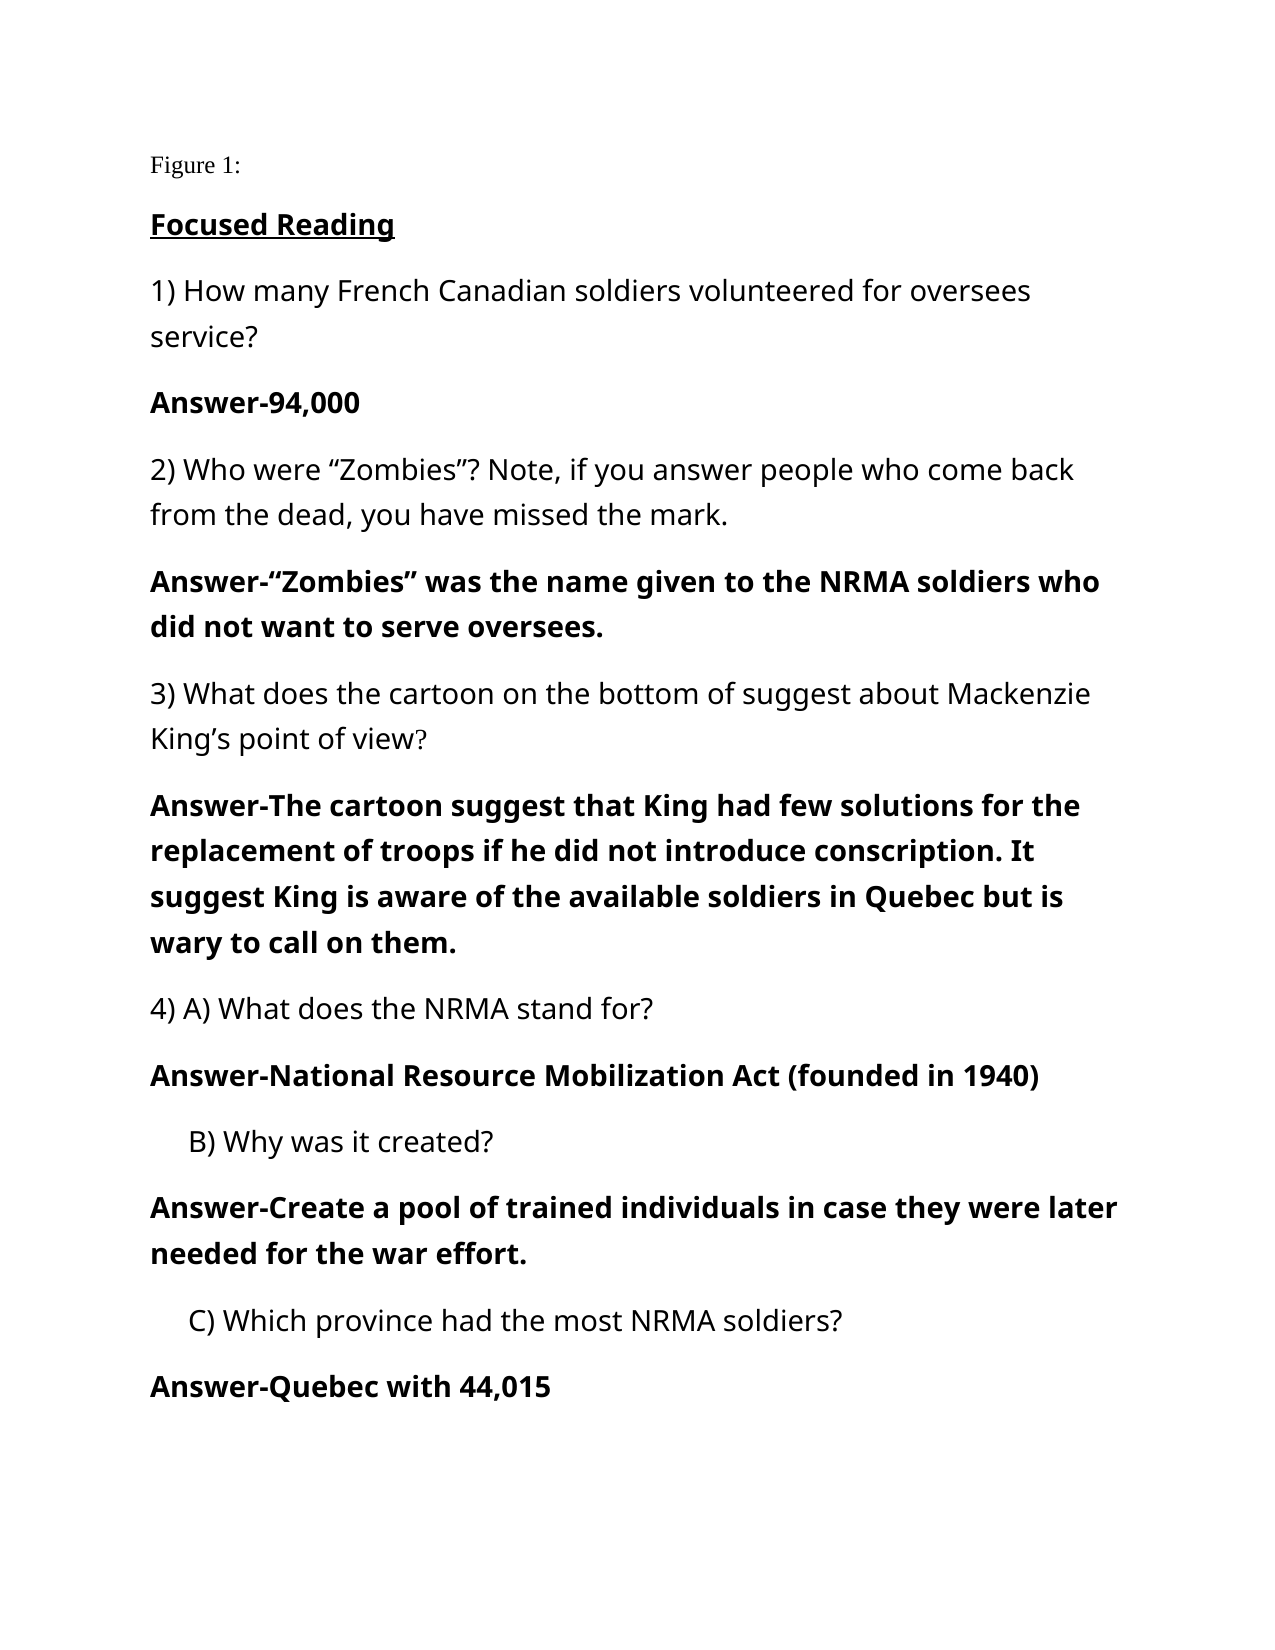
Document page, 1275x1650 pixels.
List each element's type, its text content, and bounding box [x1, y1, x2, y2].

text B) Why was it created? [150, 1121, 1125, 1161]
text Answer-94,000 [150, 382, 1125, 422]
text Focused Reading [150, 204, 1125, 243]
text 2) Who were “Zombies”? Note, if you answer people who come back from the dead, you have missed the mark. [150, 449, 1125, 534]
text 4) A) What does the NRMA stand for? [150, 988, 1125, 1028]
text 3) What does the cartoon on the bottom of suggest about Mackenzie King’s point of view? [150, 673, 1125, 758]
text Answer-The cartoon suggest that King had few solutions for the replacement of troops if he did not introduce conscription. It suggest King is aware of the available soldiers in Quebec but is wary to call on them. [150, 785, 1125, 962]
text Figure 1: [150, 150, 1125, 179]
text C) Which province had the most NRMA soldiers? [150, 1300, 1125, 1339]
text 1) How many French Canadian soldiers volunteered for oversees service? [150, 270, 1125, 356]
text Answer-National Resource Mobilization Act (founded in 1940) [150, 1055, 1125, 1094]
text Answer-“Zombies” was the name given to the NRMA soldiers who did not want to serve oversees. [150, 561, 1125, 646]
text Answer-Create a pool of trained individuals in case they were later needed for the war effort. [150, 1188, 1125, 1273]
text Answer-Quebec with 44,015 [150, 1366, 1125, 1406]
